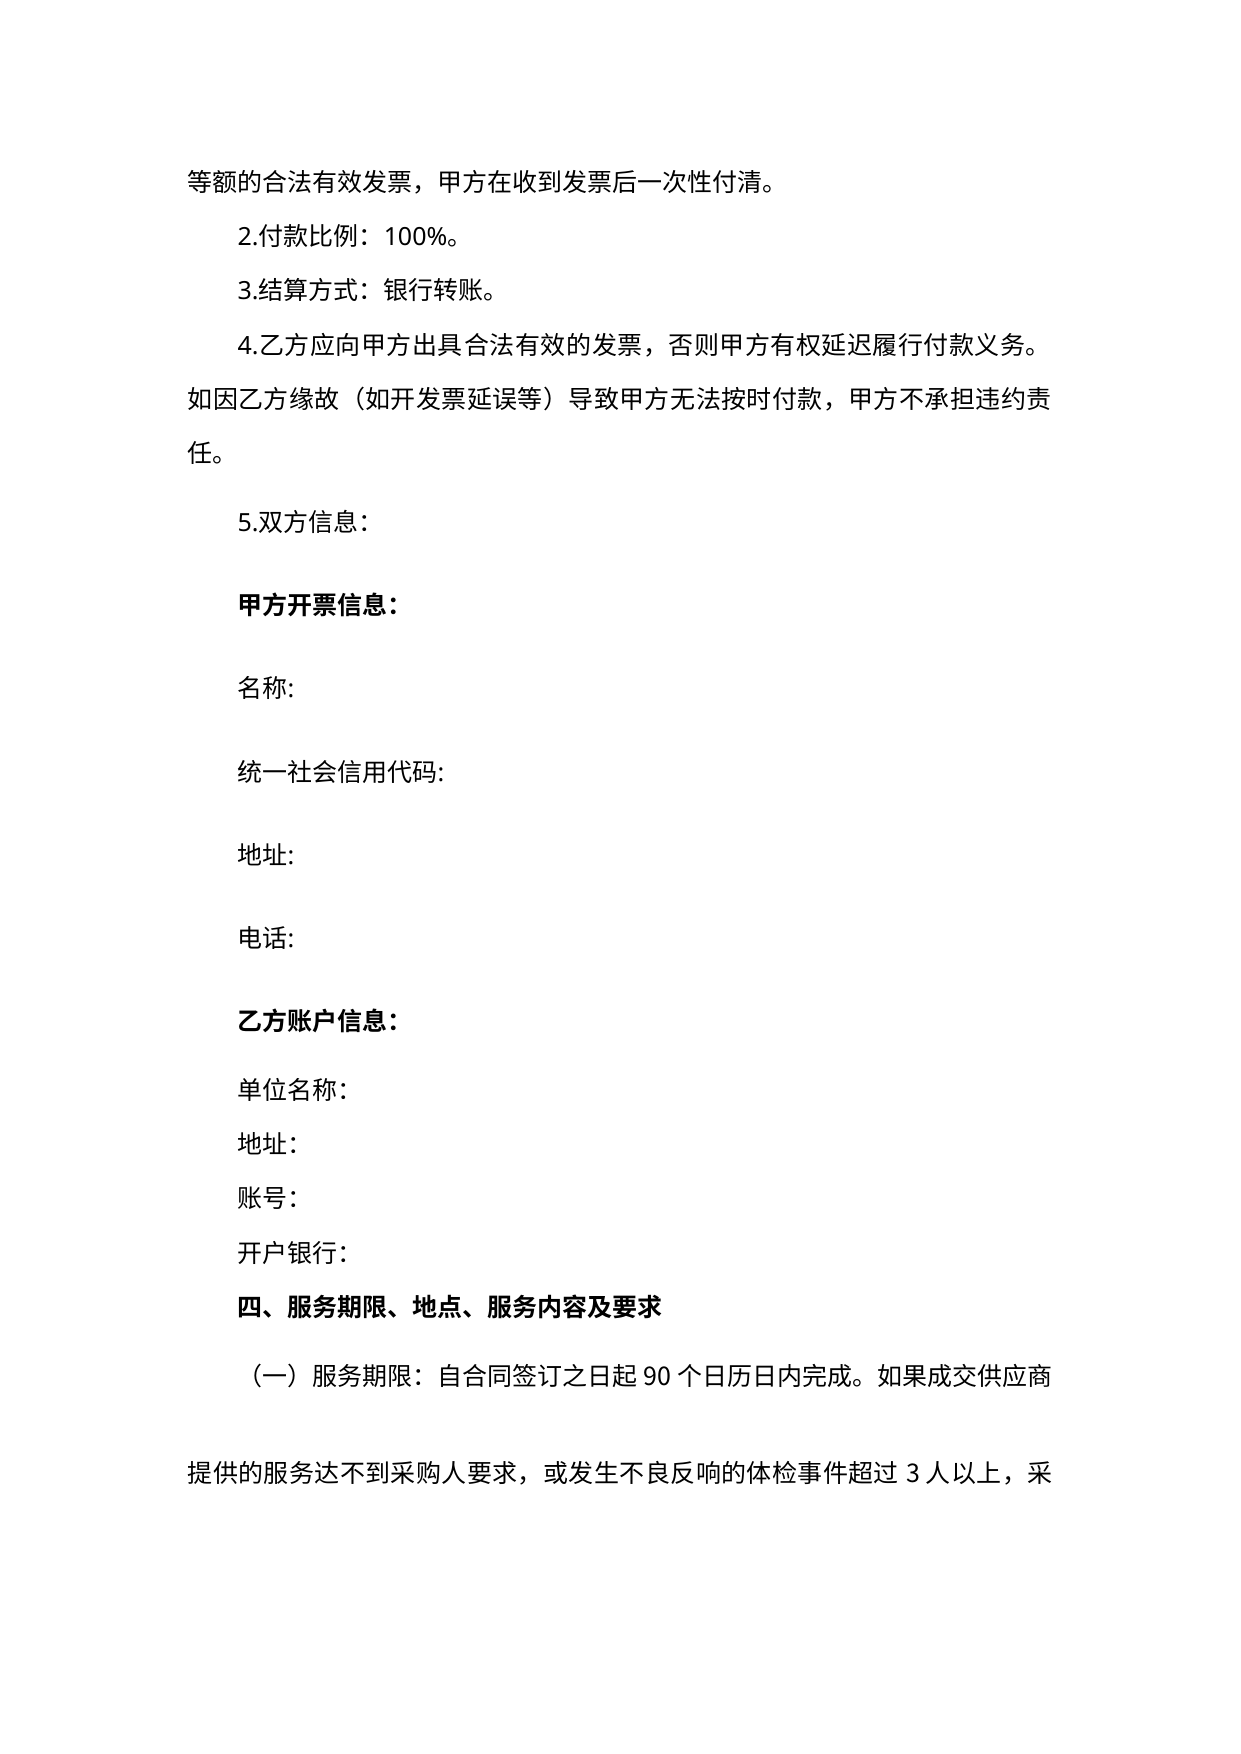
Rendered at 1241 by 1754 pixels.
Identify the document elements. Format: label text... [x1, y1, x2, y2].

text 开户银行： [187, 1233, 1053, 1269]
text 统一社会信用代码: [187, 738, 1053, 803]
text 3.结算方式：银行转账。 [187, 271, 1053, 307]
text 四、服务期限、地点、服务内容及要求 [187, 1288, 1053, 1324]
text 账号： [187, 1179, 1053, 1215]
text 地址： [187, 1124, 1053, 1161]
text 单位名称： [187, 1070, 1053, 1106]
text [187, 162, 1053, 198]
text 地址: [187, 821, 1053, 886]
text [187, 1342, 1053, 1504]
text 名称: [187, 654, 1053, 719]
text 甲方开票信息： [187, 571, 1053, 636]
text 4.乙方应向甲方出具合法有效的发票，否则甲方有权延迟履行付款义务。如因乙方缘故（如开发票延误等）导致甲方无法按时付款，甲方不承担违约责任。 [187, 325, 1053, 470]
text 乙方账户信息： [187, 987, 1053, 1052]
text 电话: [187, 904, 1053, 969]
text 2.付款比例：100%。 [187, 216, 1053, 253]
text 5.双方信息： [187, 488, 1053, 553]
